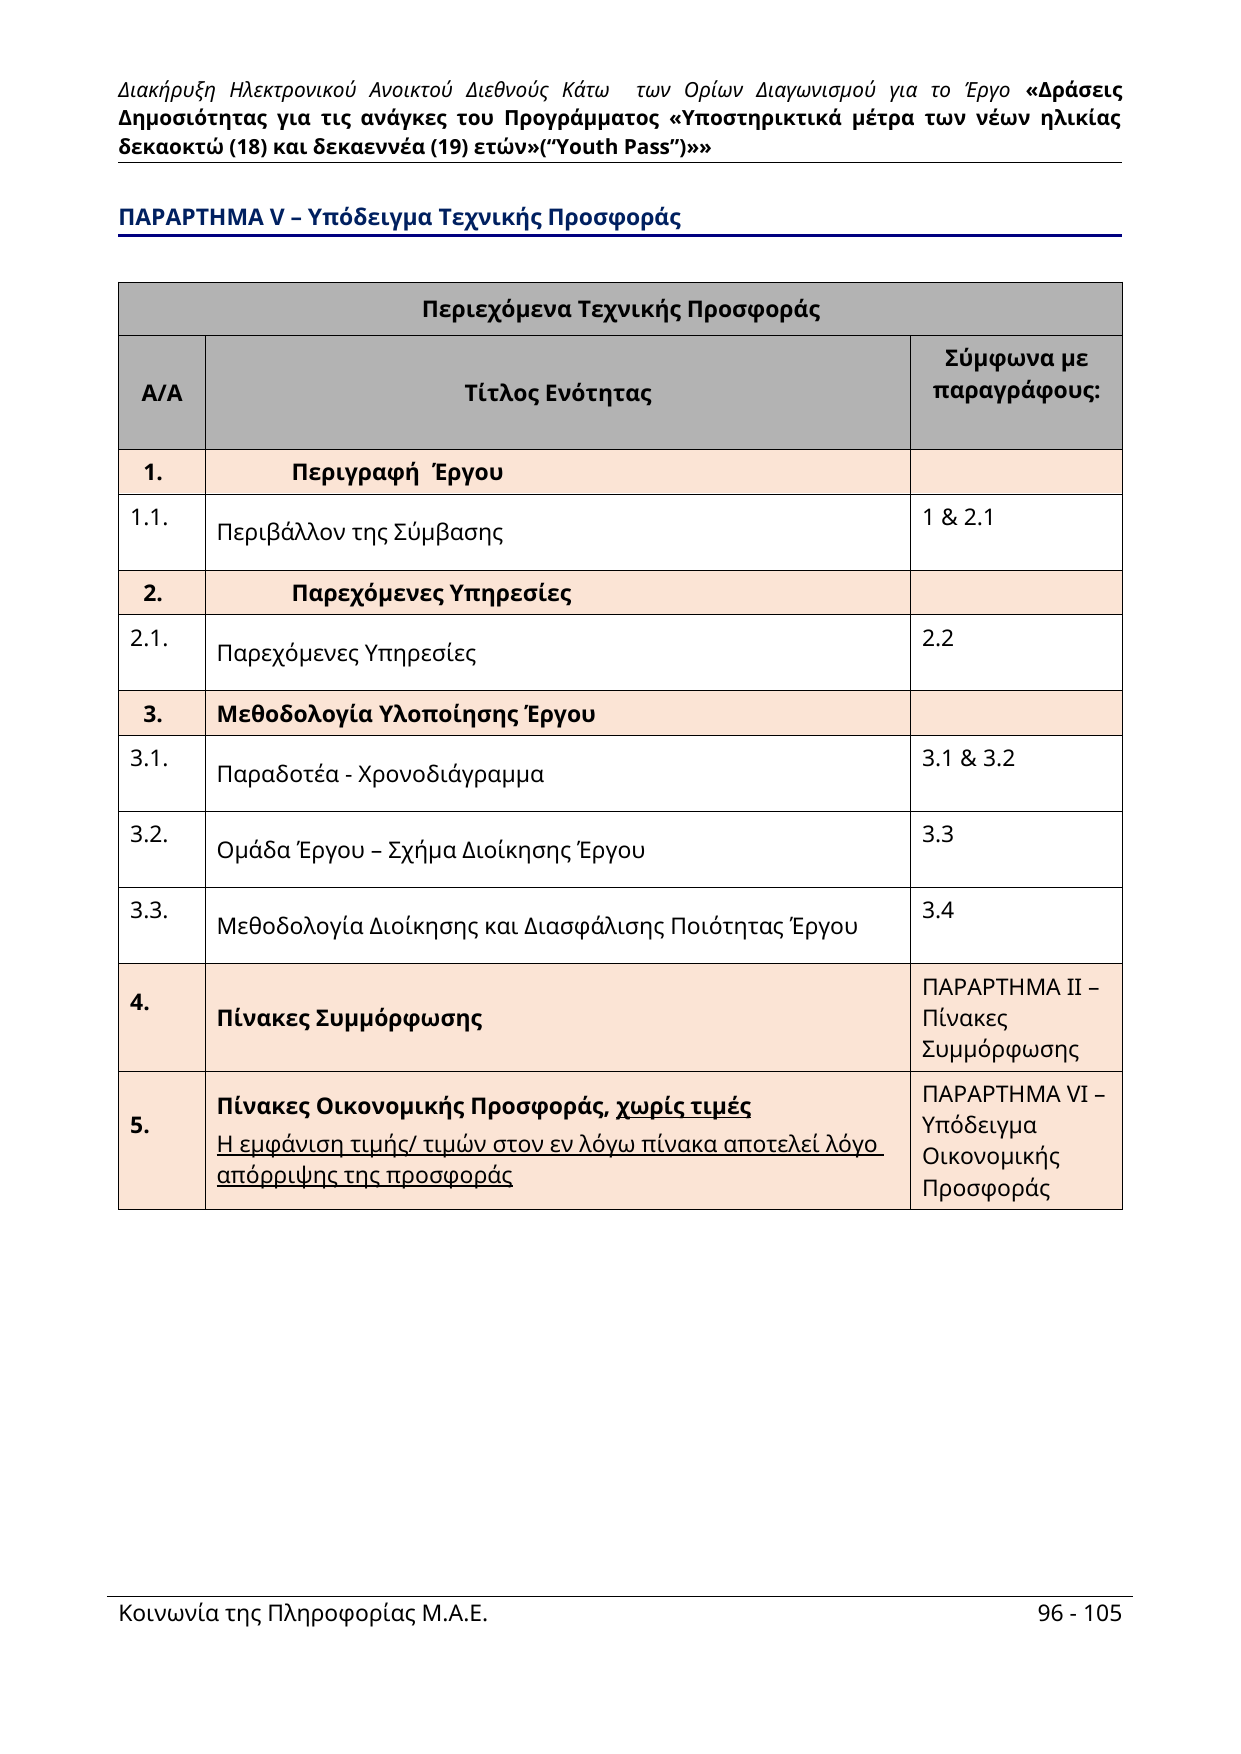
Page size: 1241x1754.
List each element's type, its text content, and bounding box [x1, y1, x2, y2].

table_cell 2.2 [911, 615, 1122, 690]
table_cell [119, 812, 205, 887]
table_header Περιεχόμενα Τεχνικής Προσφοράς [119, 283, 1122, 335]
subtitle ΠΑΡΑΡΤΗΜΑ V – Υπόδειγμα Τεχνικής Προσφοράς [118, 201, 1122, 234]
table_cell Ομάδα Έργου – Σχήμα Διοίκησης Έργου [206, 812, 910, 887]
table_cell [119, 691, 205, 735]
table_cell 3.4 [911, 888, 1122, 963]
table_cell Πίνακες Οικονομικής Προσφοράς, χωρίς τιμές Η εμφάνιση τιμής/ τιμών στον εν λόγω πίνακα αποτελεί λόγο απόρριψης της προσφοράς [206, 1072, 910, 1209]
table_cell [119, 964, 205, 1071]
table_cell [911, 450, 1122, 493]
table_cell [119, 450, 205, 493]
table_cell Α/Α [119, 336, 205, 449]
table_cell Μεθοδολογία Διοίκησης και Διασφάλισης Ποιότητας Έργου [206, 888, 910, 963]
table_cell [911, 571, 1122, 614]
table_cell [911, 691, 1122, 735]
table_cell 1 & 2.1 [911, 495, 1122, 569]
table_cell ΠΑΡΑΡΤΗΜΑ ΙΙ – Πίνακες Συμμόρφωσης [911, 964, 1122, 1071]
table_cell [119, 495, 205, 569]
table_cell [119, 1072, 205, 1209]
table_cell Μεθοδολογία Υλοποίησης Έργου [206, 691, 910, 735]
table_cell Παρεχόμενες Υπηρεσίες [206, 571, 910, 614]
table_cell [119, 615, 205, 690]
table_cell Περιγραφή Έργου [206, 450, 910, 493]
table_cell Σύμφωνα με παραγράφους: [911, 336, 1122, 449]
table_cell [119, 888, 205, 963]
table_cell Τίτλος Ενότητας [206, 336, 910, 449]
table_cell ΠΑΡΑΡΤΗΜΑ VI – Υπόδειγμα Οικονομικής Προσφοράς [911, 1072, 1122, 1209]
table_cell 3.3 [911, 812, 1122, 887]
table_cell Παρεχόμενες Υπηρεσίες [206, 615, 910, 690]
table_cell [119, 736, 205, 811]
table_cell Παραδοτέα - Χρονοδιάγραμμα [206, 736, 910, 811]
table_cell Πίνακες Συμμόρφωσης [206, 964, 910, 1071]
table_cell [119, 571, 205, 614]
table_cell 3.1 & 3.2 [911, 736, 1122, 811]
table_cell Περιβάλλον της Σύμβασης [206, 495, 910, 569]
